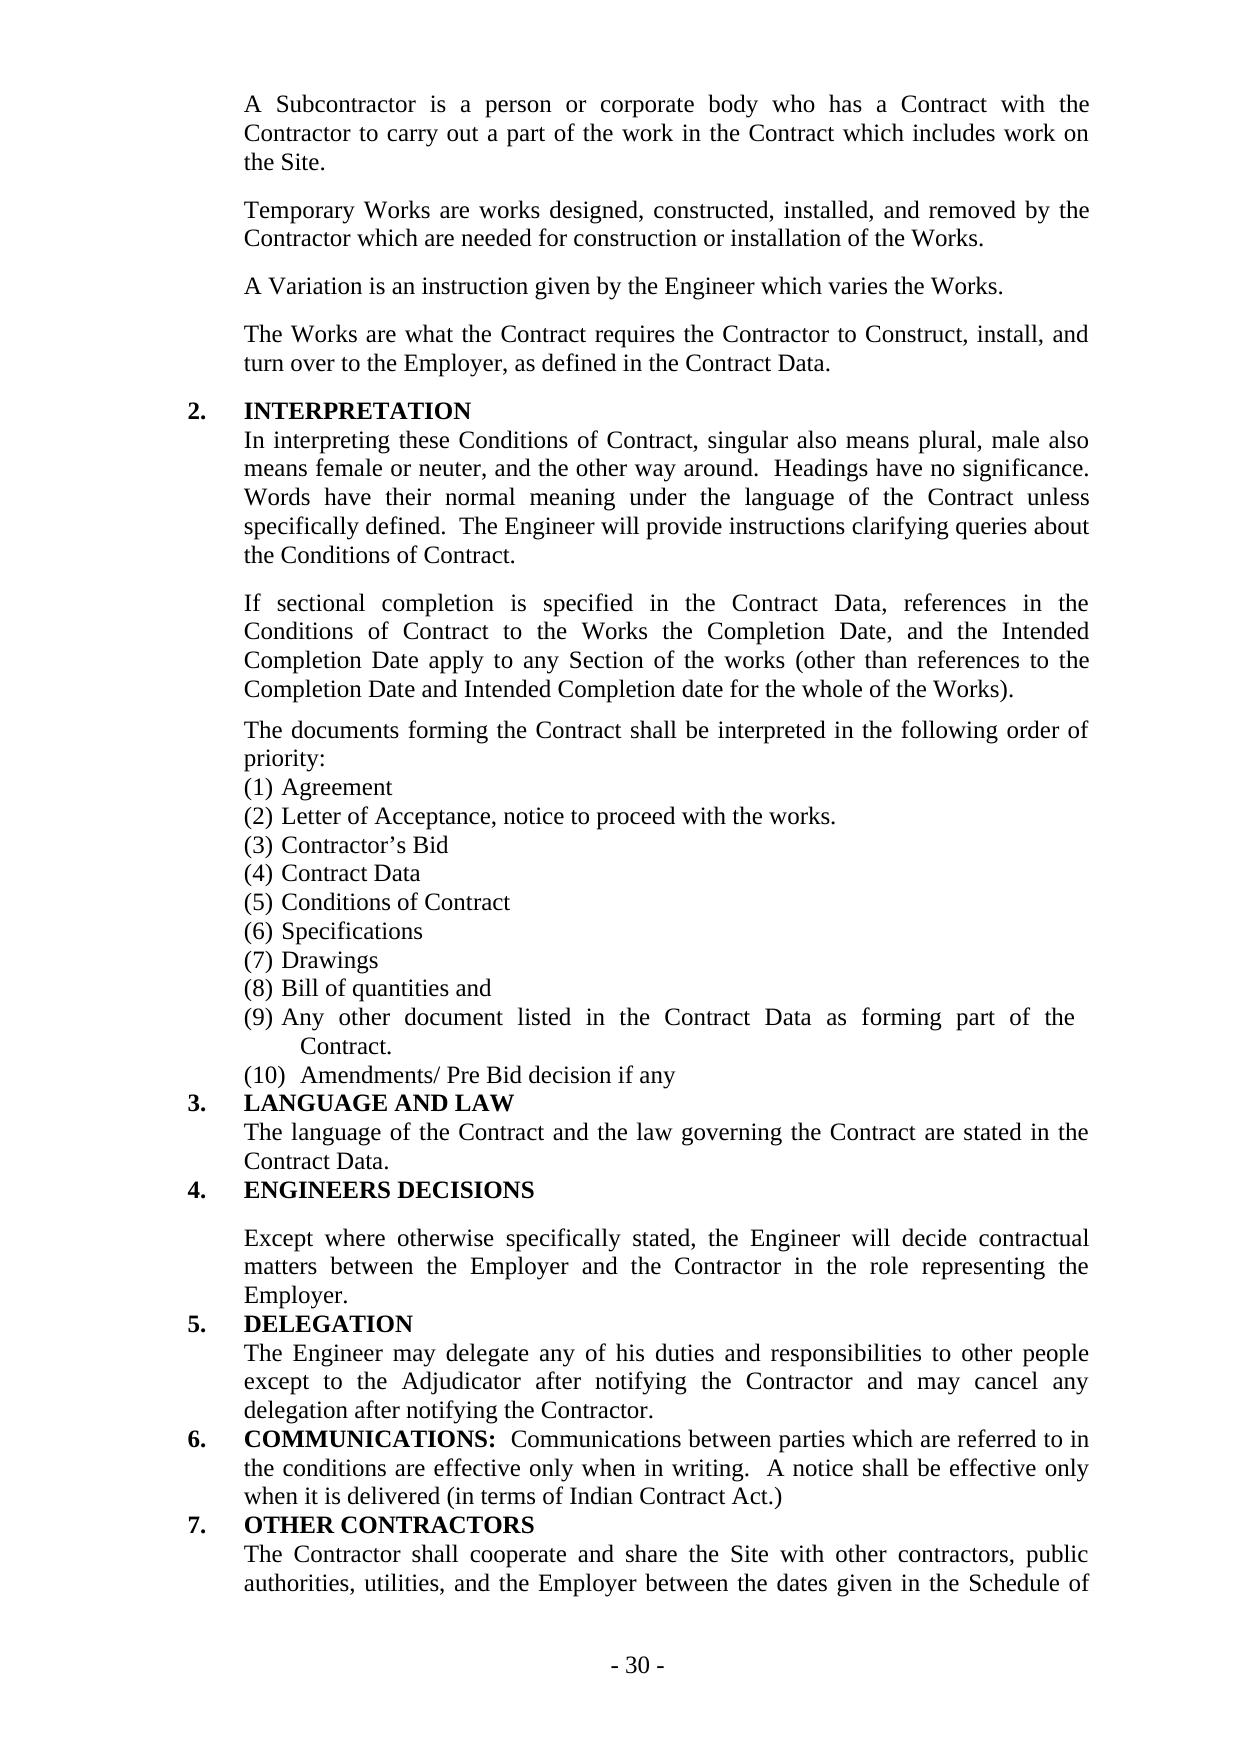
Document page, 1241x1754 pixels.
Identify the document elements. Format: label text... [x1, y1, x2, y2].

list Letter of Acceptance, notice to proceed with the works. [244, 801, 1090, 830]
text A Variation is an instruction given by the Engineer which varies the Works. [244, 271, 1090, 300]
list OTHER CONTRACTORS [187, 1510, 1090, 1539]
list Any other document listed in the Contract Data as forming part of the Contract. [244, 1002, 1090, 1060]
list Amendments/ Pre Bid decision if any [244, 1060, 1090, 1088]
list The documents forming the Contract shall be interpreted in the following order of priority: [187, 715, 1090, 772]
text Temporary Works are works designed, constructed, installed, and removed by the Contractor which are needed for construction or installation of the Works. [244, 195, 1090, 252]
text Except where otherwise specifically stated, the Engineer will decide contractual matters between the Employer and the Contractor in the role representing the Employer. [244, 1223, 1090, 1309]
list Contract Data [244, 858, 1090, 887]
list Contractor’s Bid [244, 830, 1090, 858]
list ENGINEERS DECISIONS [187, 1175, 1090, 1203]
list Drawings [244, 945, 1090, 973]
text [244, 1539, 1090, 1596]
list INTERPRETATION [187, 396, 1090, 425]
list COMMUNICATIONS: Communications between parties which are referred to in the conditions are effective only when in writing. A notice shall be effective only when it is delivered (in terms of Indian Contract Act.) [187, 1424, 1090, 1510]
list If sectional completion is specified in the Contract Data, references in the Conditions of Contract to the Works the Completion Date, and the Intended Completion Date apply to any Section of the works (other than references to the Completion Date and Intended Completion date for the whole of the Works). [187, 588, 1090, 703]
list Conditions of Contract [244, 887, 1090, 916]
text A Subcontractor is a person or corporate body who has a Contract with the Contractor to carry out a part of the work in the Contract which includes work on the Site. [244, 89, 1090, 176]
text The Works are what the Contract requires the Contractor to Construct, install, and turn over to the Employer, as defined in the Contract Data. [244, 319, 1090, 377]
list Agreement [244, 772, 1090, 801]
text The language of the Contract and the law governing the Contract are stated in the Contract Data. [244, 1117, 1090, 1175]
list In interpreting these Conditions of Contract, singular also means plural, male also means female or neuter, and the other way around. Headings have no significance. Words have their normal meaning under the language of the Contract unless specifically defined. The Engineer will provide instructions clarifying queries about the Conditions of Contract. [187, 425, 1090, 568]
list Bill of quantities and [244, 973, 1090, 1002]
list Specifications [244, 916, 1090, 945]
list LANGUAGE AND LAW [187, 1088, 1090, 1117]
list DELEGATION [187, 1309, 1090, 1338]
text The Engineer may delegate any of his duties and responsibilities to other people except to the Adjudicator after notifying the Contractor and may cancel any delegation after notifying the Contractor. [244, 1338, 1090, 1424]
